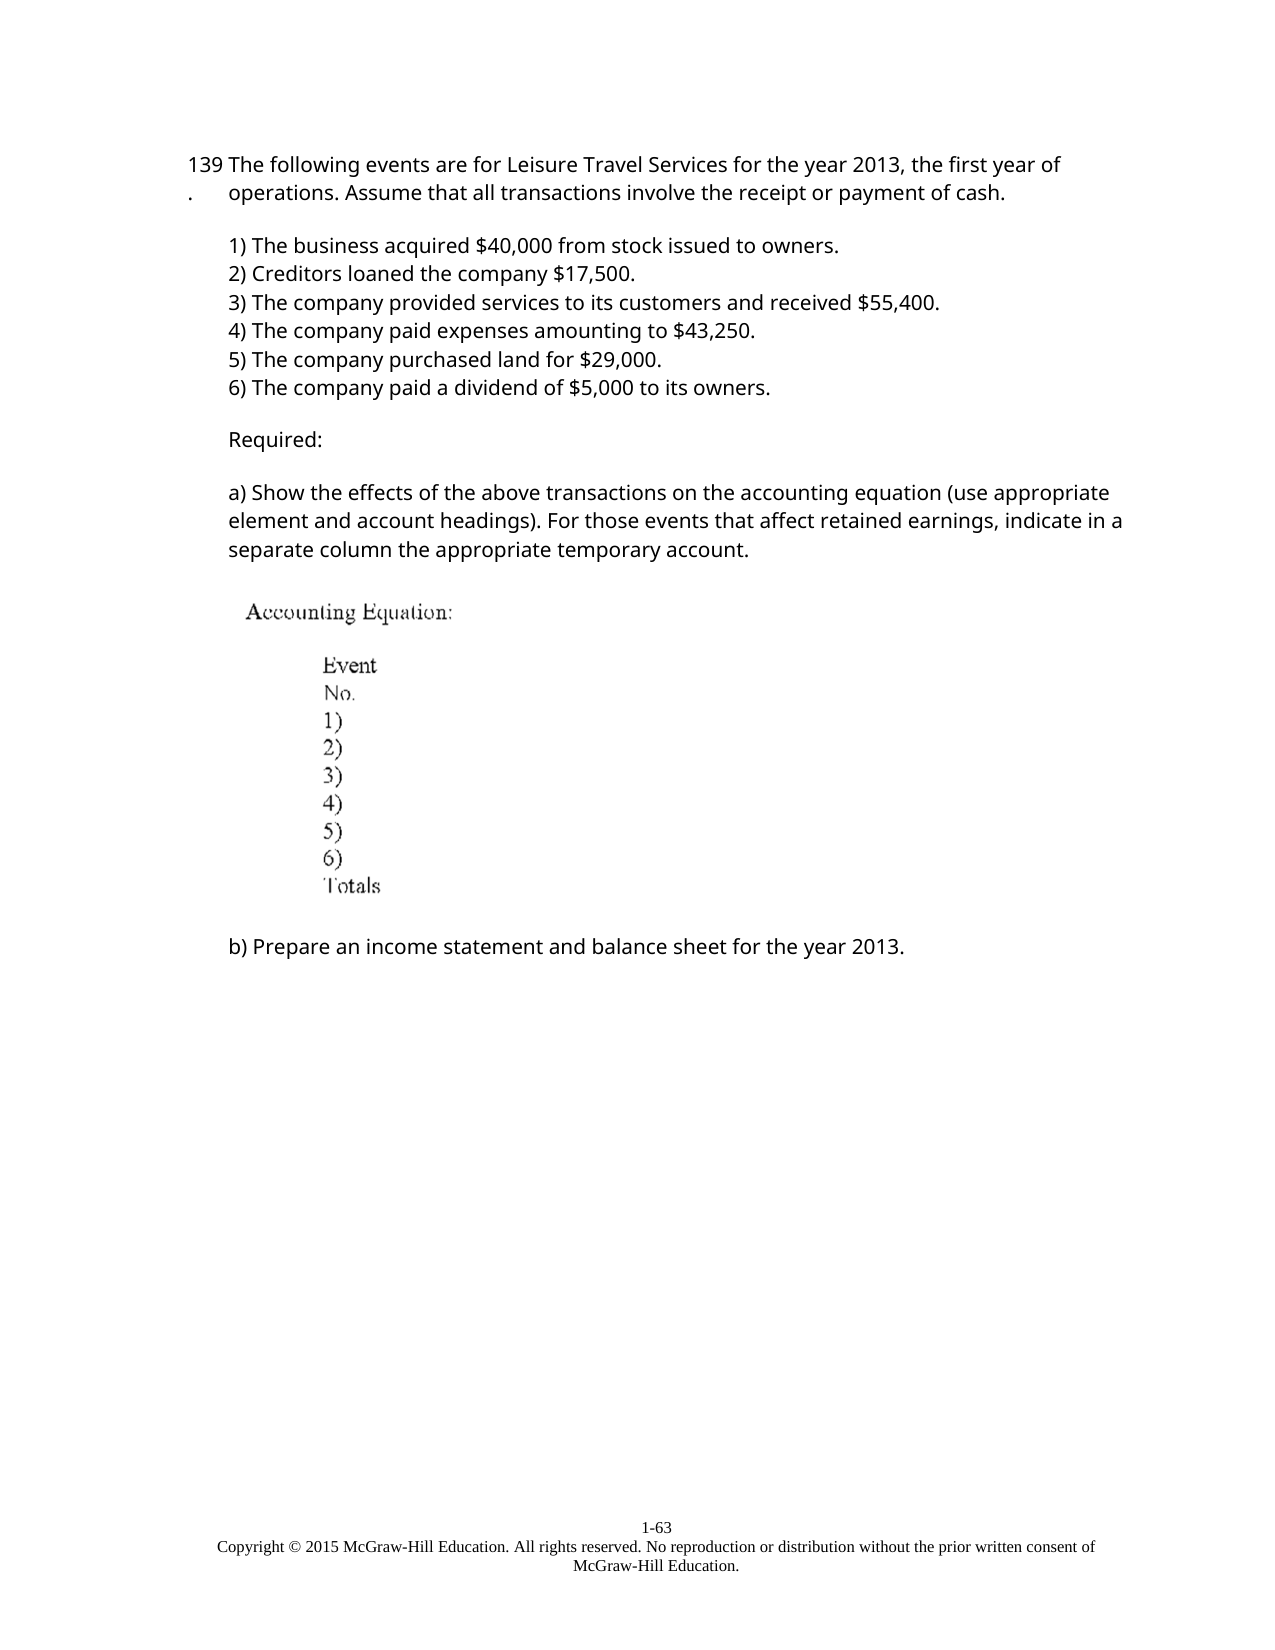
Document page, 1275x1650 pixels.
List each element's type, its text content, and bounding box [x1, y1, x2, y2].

table_header 139. [188, 150, 228, 1231]
table_header The following events are for Leisure Travel Services for the year 2013, the first year of operations. Assume that all transactions involve the receipt or payment of cash. 1) The business acquired $40,000 from stock issued to owners. 2) Creditors loaned the company $17,500. 3) The company provided services to its customers and received $55,400. 4) The company paid expenses amounting to $43,250. 5) The company purchased land for $29,000. 6) The company paid a dividend of $5,000 to its owners. Required: a) Show the effects of the above transactions on the accounting equation (use appropriate element and account headings). For those events that affect retained earnings, indicate in a separate column the appropriate temporary account. b) Prepare an income statement and balance sheet for the year 2013. [228, 150, 1125, 1231]
picture [233, 587, 481, 902]
